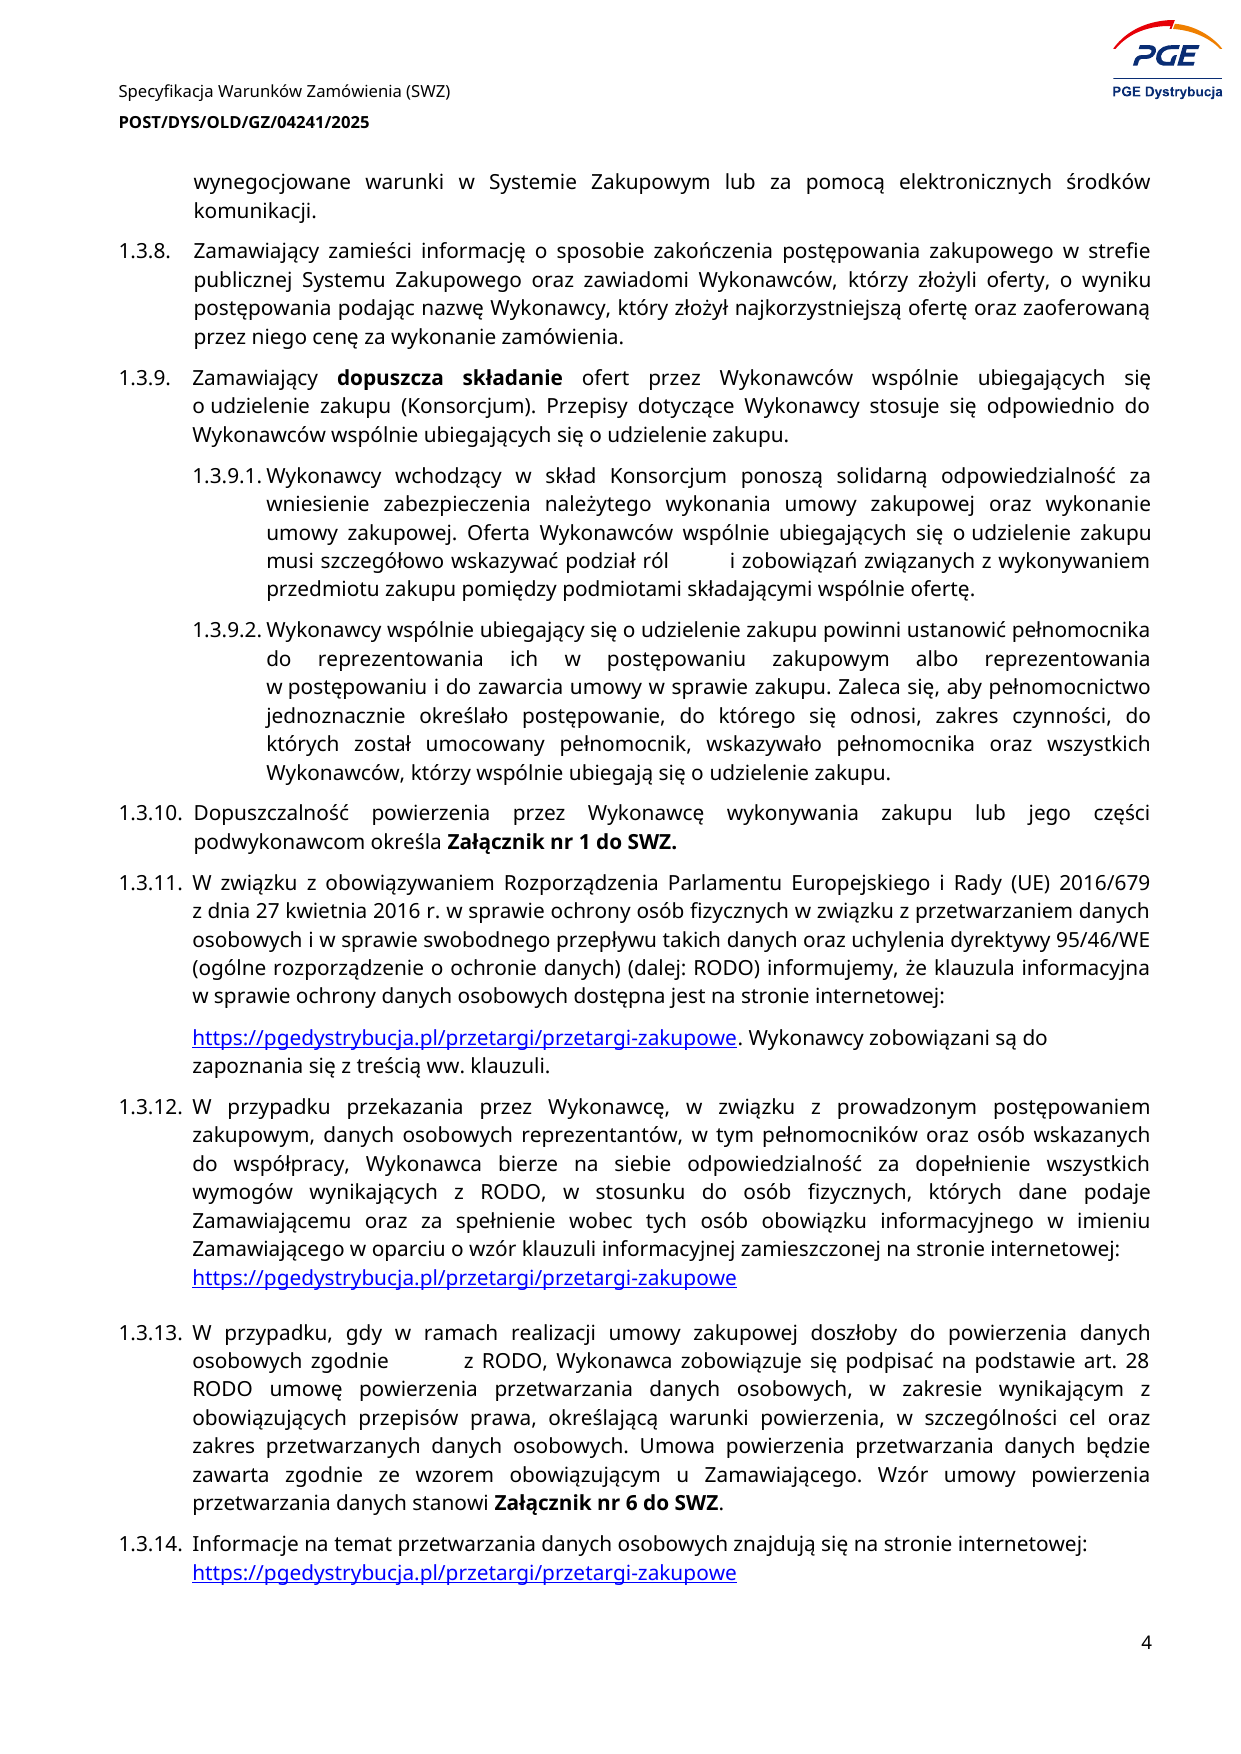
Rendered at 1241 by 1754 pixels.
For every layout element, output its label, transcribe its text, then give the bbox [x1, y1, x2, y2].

list Zamawiający dopuszcza składanie ofert przez Wykonawców wspólnie ubiegających się o udzielenie zakupu (Konsorcjum). Przepisy dotyczące Wykonawcy stosuje się odpowiednio do Wykonawców wspólnie ubiegających się o udzielenie zakupu. [118, 363, 1152, 448]
list Wykonawcy wchodzący w skład Konsorcjum ponoszą solidarną odpowiedzialność za wniesienie zabezpieczenia należytego wykonania umowy zakupowej oraz wykonanie umowy zakupowej. Oferta Wykonawców wspólnie ubiegających się o udzielenie zakupu musi szczegółowo wskazywać podział ról i zobowiązań związanych z wykonywaniem przedmiotu zakupu pomiędzy podmiotami składającymi wspólnie ofertę. [192, 461, 1152, 603]
list W związku z obowiązywaniem Rozporządzenia Parlamentu Europejskiego i Rady (UE) 2016/679 z dnia 27 kwietnia 2016 r. w sprawie ochrony osób fizycznych w związku z przetwarzaniem danych osobowych i w sprawie swobodnego przepływu takich danych oraz uchylenia dyrektywy 95/46/WE (ogólne rozporządzenie o ochronie danych) (dalej: RODO) informujemy, że klauzula informacyjna w sprawie ochrony danych osobowych dostępna jest na stronie internetowej: [118, 868, 1152, 1010]
list W przypadku, gdy w ramach realizacji umowy zakupowej doszłoby do powierzenia danych osobowych zgodnie z RODO, Wykonawca zobowiązuje się podpisać na podstawie art. 28 RODO umowę powierzenia przetwarzania danych osobowych, w zakresie wynikającym z obowiązujących przepisów prawa, określającą warunki powierzenia, w szczególności cel oraz zakres przetwarzanych danych osobowych. Umowa powierzenia przetwarzania danych będzie zawarta zgodnie ze wzorem obowiązującym u Zamawiającego. Wzór umowy powierzenia przetwarzania danych stanowi Załącznik nr 6 do SWZ. [118, 1318, 1152, 1517]
list https://pgedystrybucja.pl/przetargi/przetargi-zakupowe [156, 1263, 1152, 1291]
list Wykonawcy wspólnie ubiegający się o udzielenie zakupu powinni ustanowić pełnomocnika do reprezentowania ich w postępowaniu zakupowym albo reprezentowania w postępowaniu i do zawarcia umowy w sprawie zakupu. Zaleca się, aby pełnomocnictwo jednoznacznie określało postępowanie, do którego się odnosi, zakres czynności, do których został umocowany pełnomocnik, wskazywało pełnomocnika oraz wszystkich Wykonawców, którzy wspólnie ubiegają się o udzielenie zakupu. [192, 615, 1152, 786]
list https://pgedystrybucja.pl/przetargi/przetargi-zakupowe [192, 1558, 1152, 1586]
list Dopuszczalność powierzenia przez Wykonawcę wykonywania zakupu lub jego części podwykonawcom określa Załącznik nr 1 do SWZ. [118, 798, 1152, 855]
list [118, 167, 1152, 224]
list Zamawiający zamieści informację o sposobie zakończenia postępowania zakupowego w strefie publicznej Systemu Zakupowego oraz zawiadomi Wykonawców, którzy złożyli oferty, o wyniku postępowania podając nazwę Wykonawcy, który złożył najkorzystniejszą ofertę oraz zaoferowaną przez niego cenę za wykonanie zamówienia. [118, 237, 1152, 350]
list https://pgedystrybucja.pl/przetargi/przetargi-zakupowe. Wykonawcy zobowiązani są do zapoznania się z treścią ww. klauzuli. [192, 1023, 1152, 1079]
list Informacje na temat przetwarzania danych osobowych znajdują się na stronie internetowej: [118, 1529, 1152, 1558]
list W przypadku przekazania przez Wykonawcę, w związku z prowadzonym postępowaniem zakupowym, danych osobowych reprezentantów, w tym pełnomocników oraz osób wskazanych do współpracy, Wykonawca bierze na siebie odpowiedzialność za dopełnienie wszystkich wymogów wynikających z RODO, w stosunku do osób fizycznych, których dane podaje Zamawiającemu oraz za spełnienie wobec tych osób obowiązku informacyjnego w imieniu Zamawiającego w oparciu o wzór klauzuli informacyjnej zamieszczonej na stronie internetowej: [118, 1092, 1152, 1263]
